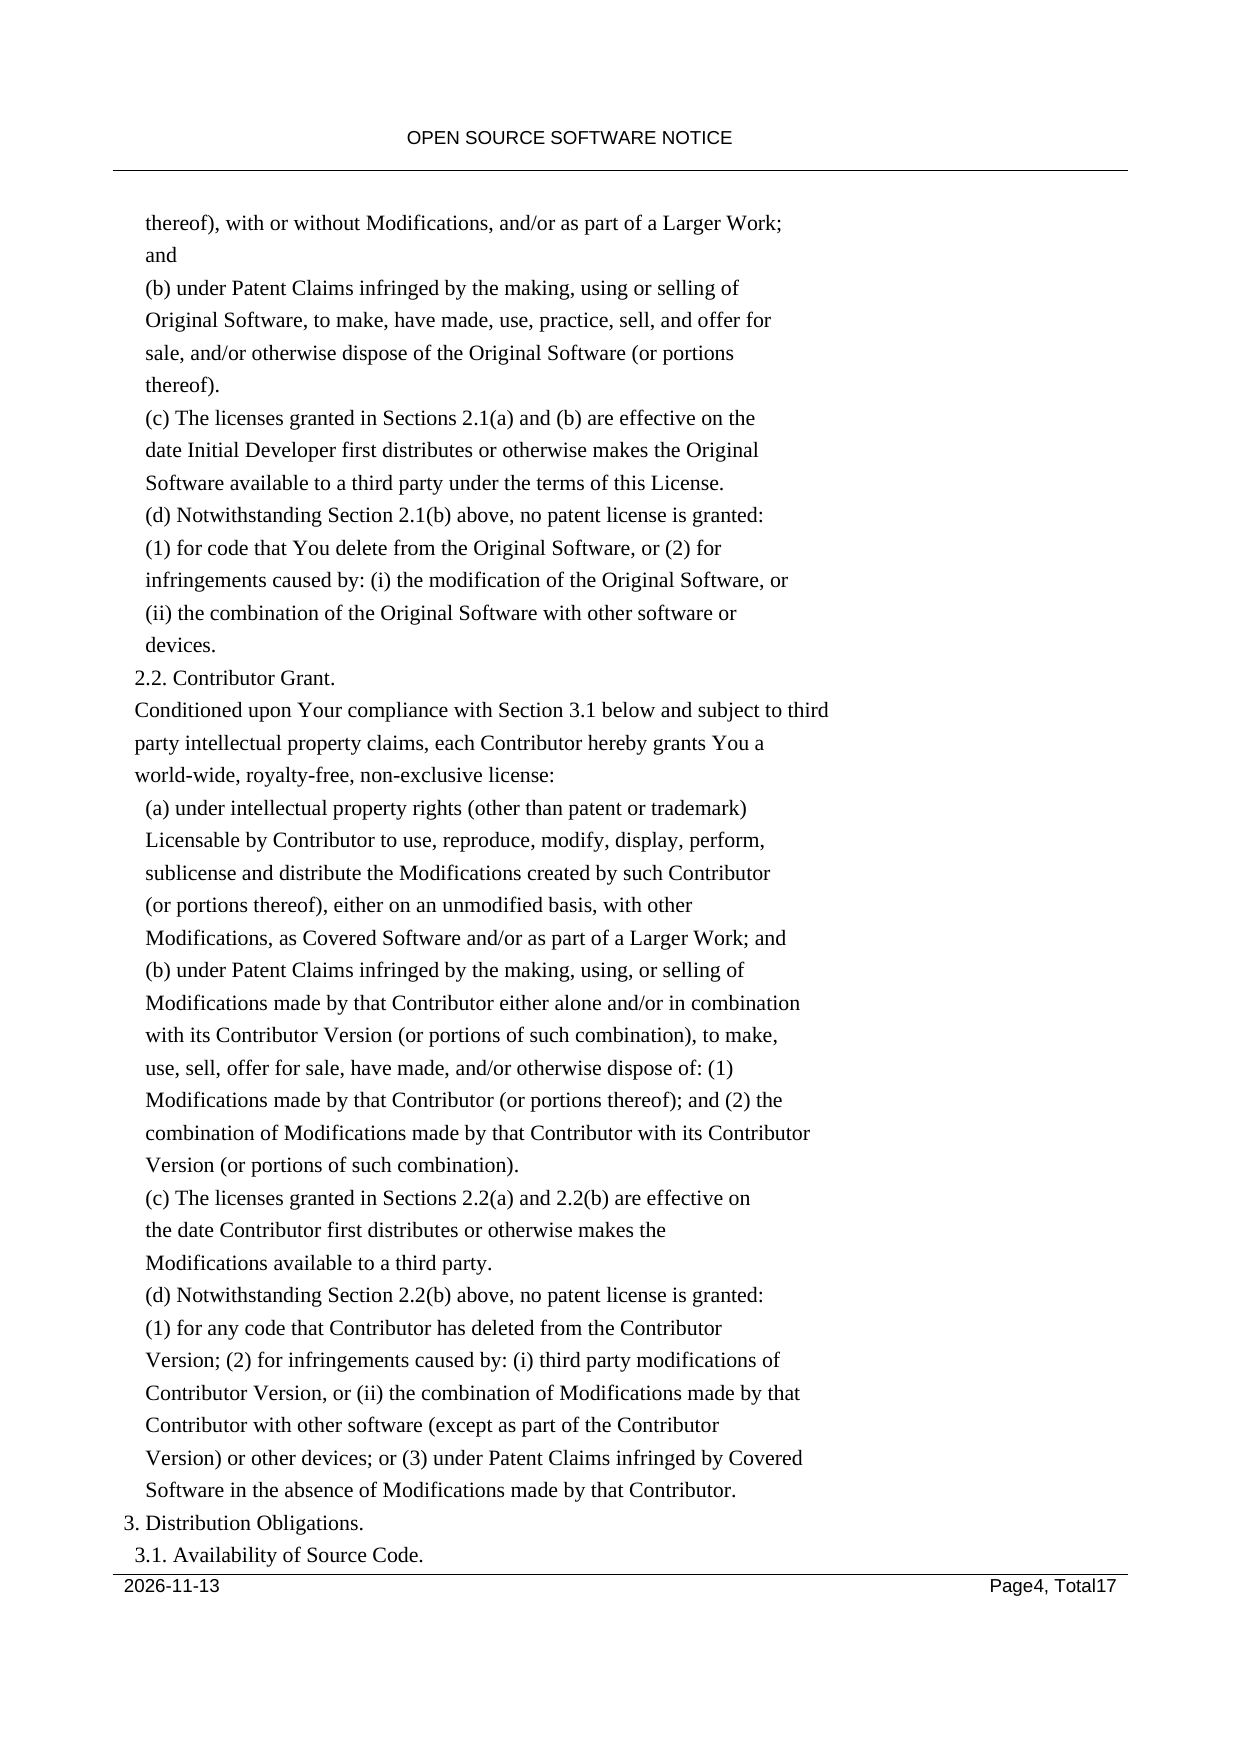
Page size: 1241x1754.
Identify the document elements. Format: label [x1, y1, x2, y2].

text [112, 206, 1128, 1571]
